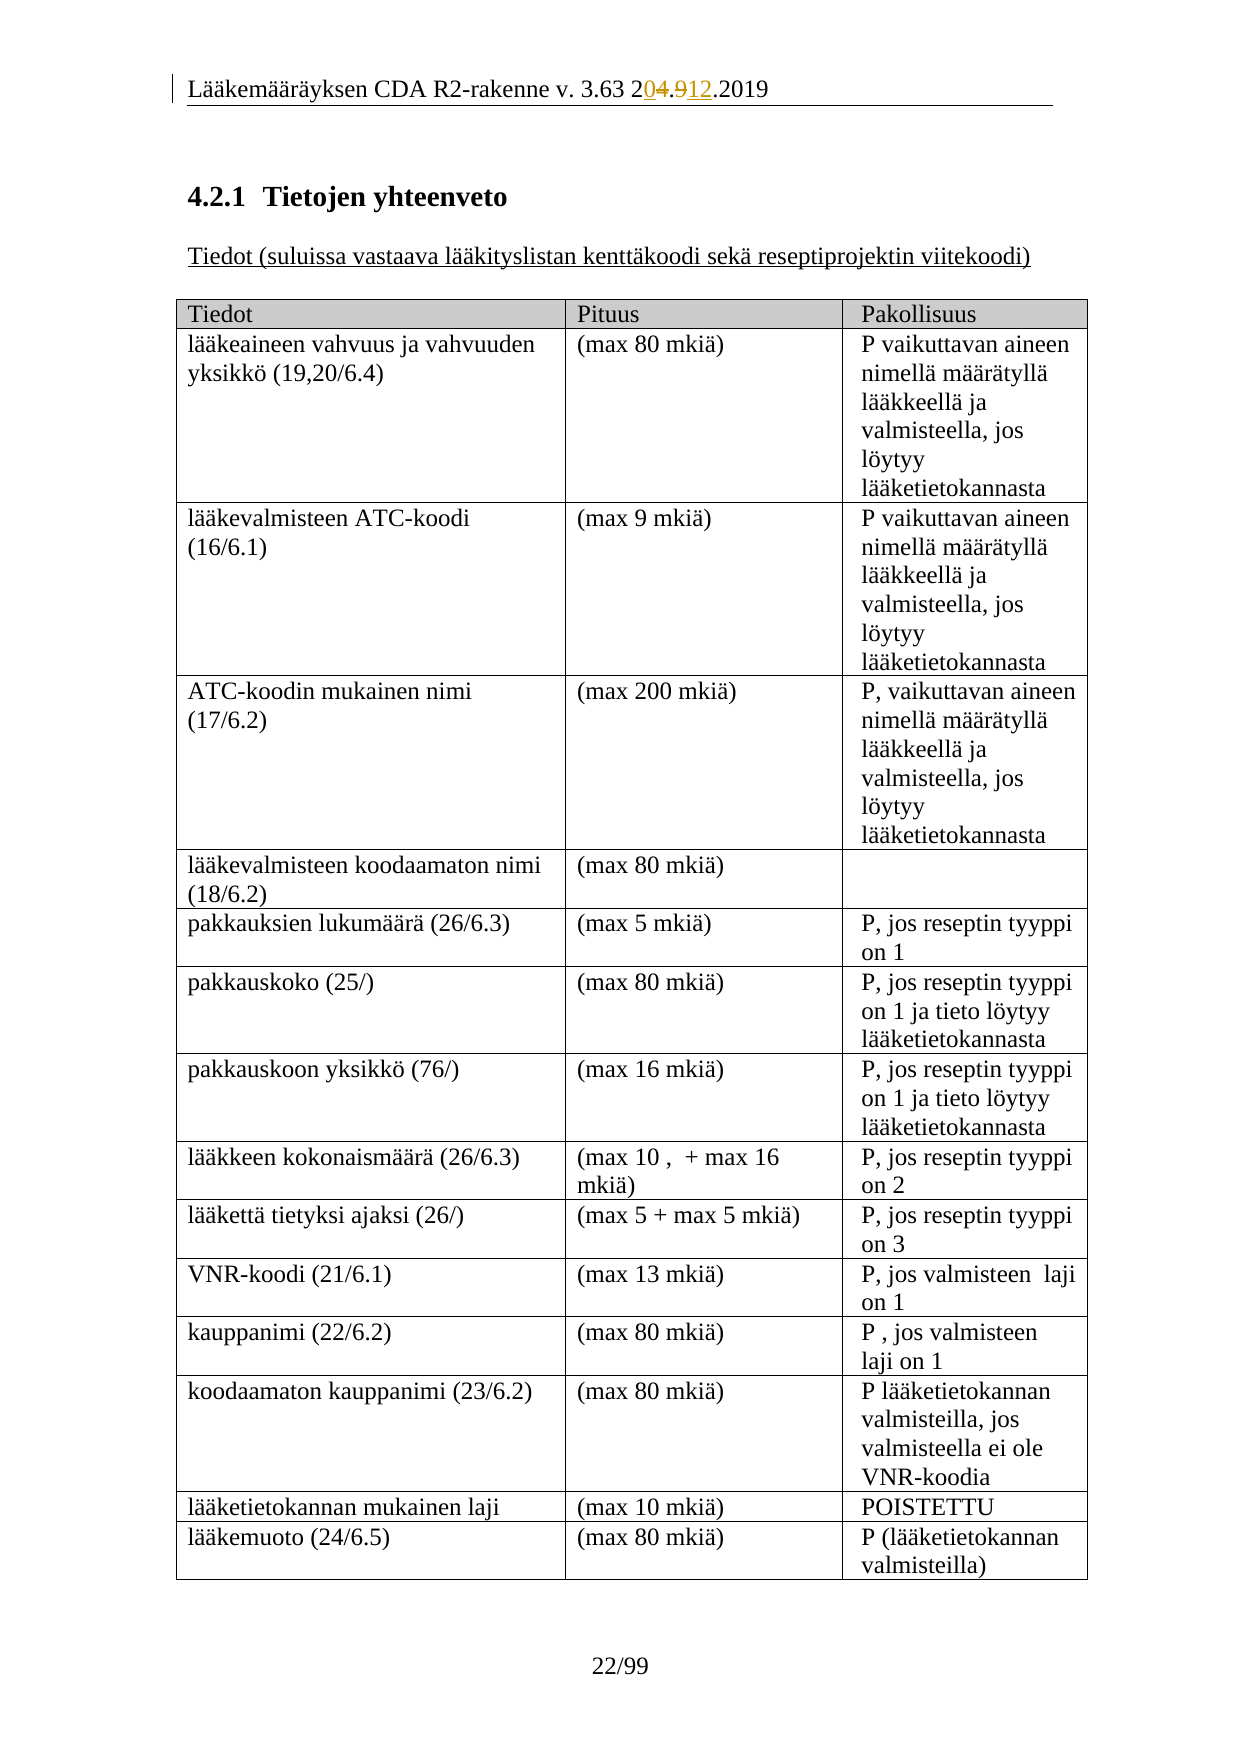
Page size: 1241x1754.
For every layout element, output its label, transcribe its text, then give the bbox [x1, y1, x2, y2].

table_cell P lääketietokannan valmisteilla, jos valmisteella ei ole VNR-koodia [843, 1376, 1087, 1491]
table_cell P (lääketietokannan valmisteilla) [843, 1522, 1087, 1579]
table_cell ATC-koodin mukainen nimi (17/6.2) [177, 676, 565, 849]
table_cell lääkevalmisteen koodaamaton nimi (18/6.2) [177, 850, 565, 907]
table_cell (max 80 mkiä) [566, 1317, 842, 1375]
table_cell P, jos valmisteen laji on 1 [843, 1259, 1087, 1316]
table_cell (max 10 mkiä) [566, 1492, 842, 1521]
table_cell P vaikuttavan aineen nimellä määrätyllä lääkkeellä ja valmisteella, jos löytyy lääketietokannasta [843, 329, 1087, 502]
table_cell lääkevalmisteen ATC-koodi (16/6.1) [177, 503, 565, 675]
table_cell pakkauksien lukumäärä (26/6.3) [177, 909, 565, 966]
table_cell lääketietokannan mukainen laji [177, 1492, 565, 1521]
table_cell lääkemuoto (24/6.5) [177, 1522, 565, 1579]
table_cell (max 13 mkiä) [566, 1259, 842, 1316]
table_cell (max 5 + max 5 mkiä) [566, 1200, 842, 1258]
table_cell P, jos reseptin tyyppi on 1 [843, 909, 1087, 966]
table_cell P, vaikuttavan aineen nimellä määrätyllä lääkkeellä ja valmisteella, jos löytyy lääketietokannasta [843, 676, 1087, 849]
table_cell P, jos reseptin tyyppi on 1 ja tieto löytyy lääketietokannasta [843, 1054, 1087, 1141]
text Tiedot (suluissa vastaava lääkityslistan kenttäkoodi sekä reseptiprojektin viitekoodi) [187, 241, 1053, 270]
subtitle Tietojen yhteenveto [187, 179, 1053, 212]
table_cell P , jos valmisteen laji on 1 [843, 1317, 1087, 1375]
table_cell (max 16 mkiä) [566, 1054, 842, 1141]
table_header Pituus [566, 300, 842, 328]
table_cell lääkkeen kokonaismäärä (26/6.3) [177, 1142, 565, 1199]
table_cell P vaikuttavan aineen nimellä määrätyllä lääkkeellä ja valmisteella, jos löytyy lääketietokannasta [843, 503, 1087, 675]
table_cell VNR-koodi (21/6.1) [177, 1259, 565, 1316]
table_header Tiedot [177, 300, 565, 328]
table_cell koodaamaton kauppanimi (23/6.2) [177, 1376, 565, 1491]
table_header Pakollisuus [843, 300, 1087, 328]
table_cell (max 80 mkiä) [566, 329, 842, 502]
table_cell (max 80 mkiä) [566, 967, 842, 1053]
table_cell pakkauskoon yksikkö (76/) [177, 1054, 565, 1141]
table_cell lääkettä tietyksi ajaksi (26/) [177, 1200, 565, 1258]
table_cell (max 10 , + max 16 mkiä) [566, 1142, 842, 1199]
table_cell (max 80 mkiä) [566, 850, 842, 907]
table_cell lääkeaineen vahvuus ja vahvuuden yksikkö (19,20/6.4) [177, 329, 565, 502]
table_cell P, jos reseptin tyyppi on 3 [843, 1200, 1087, 1258]
table_cell (max 200 mkiä) [566, 676, 842, 849]
table_cell POISTETTU [843, 1492, 1087, 1521]
table_cell (max 80 mkiä) [566, 1522, 842, 1579]
table_cell [843, 850, 1087, 907]
table_cell P, jos reseptin tyyppi on 1 ja tieto löytyy lääketietokannasta [843, 967, 1087, 1053]
table_cell P, jos reseptin tyyppi on 2 [843, 1142, 1087, 1199]
table_cell (max 5 mkiä) [566, 909, 842, 966]
table_cell (max 80 mkiä) [566, 1376, 842, 1491]
table_cell pakkauskoko (25/) [177, 967, 565, 1053]
table_cell (max 9 mkiä) [566, 503, 842, 675]
table_cell kauppanimi (22/6.2) [177, 1317, 565, 1375]
